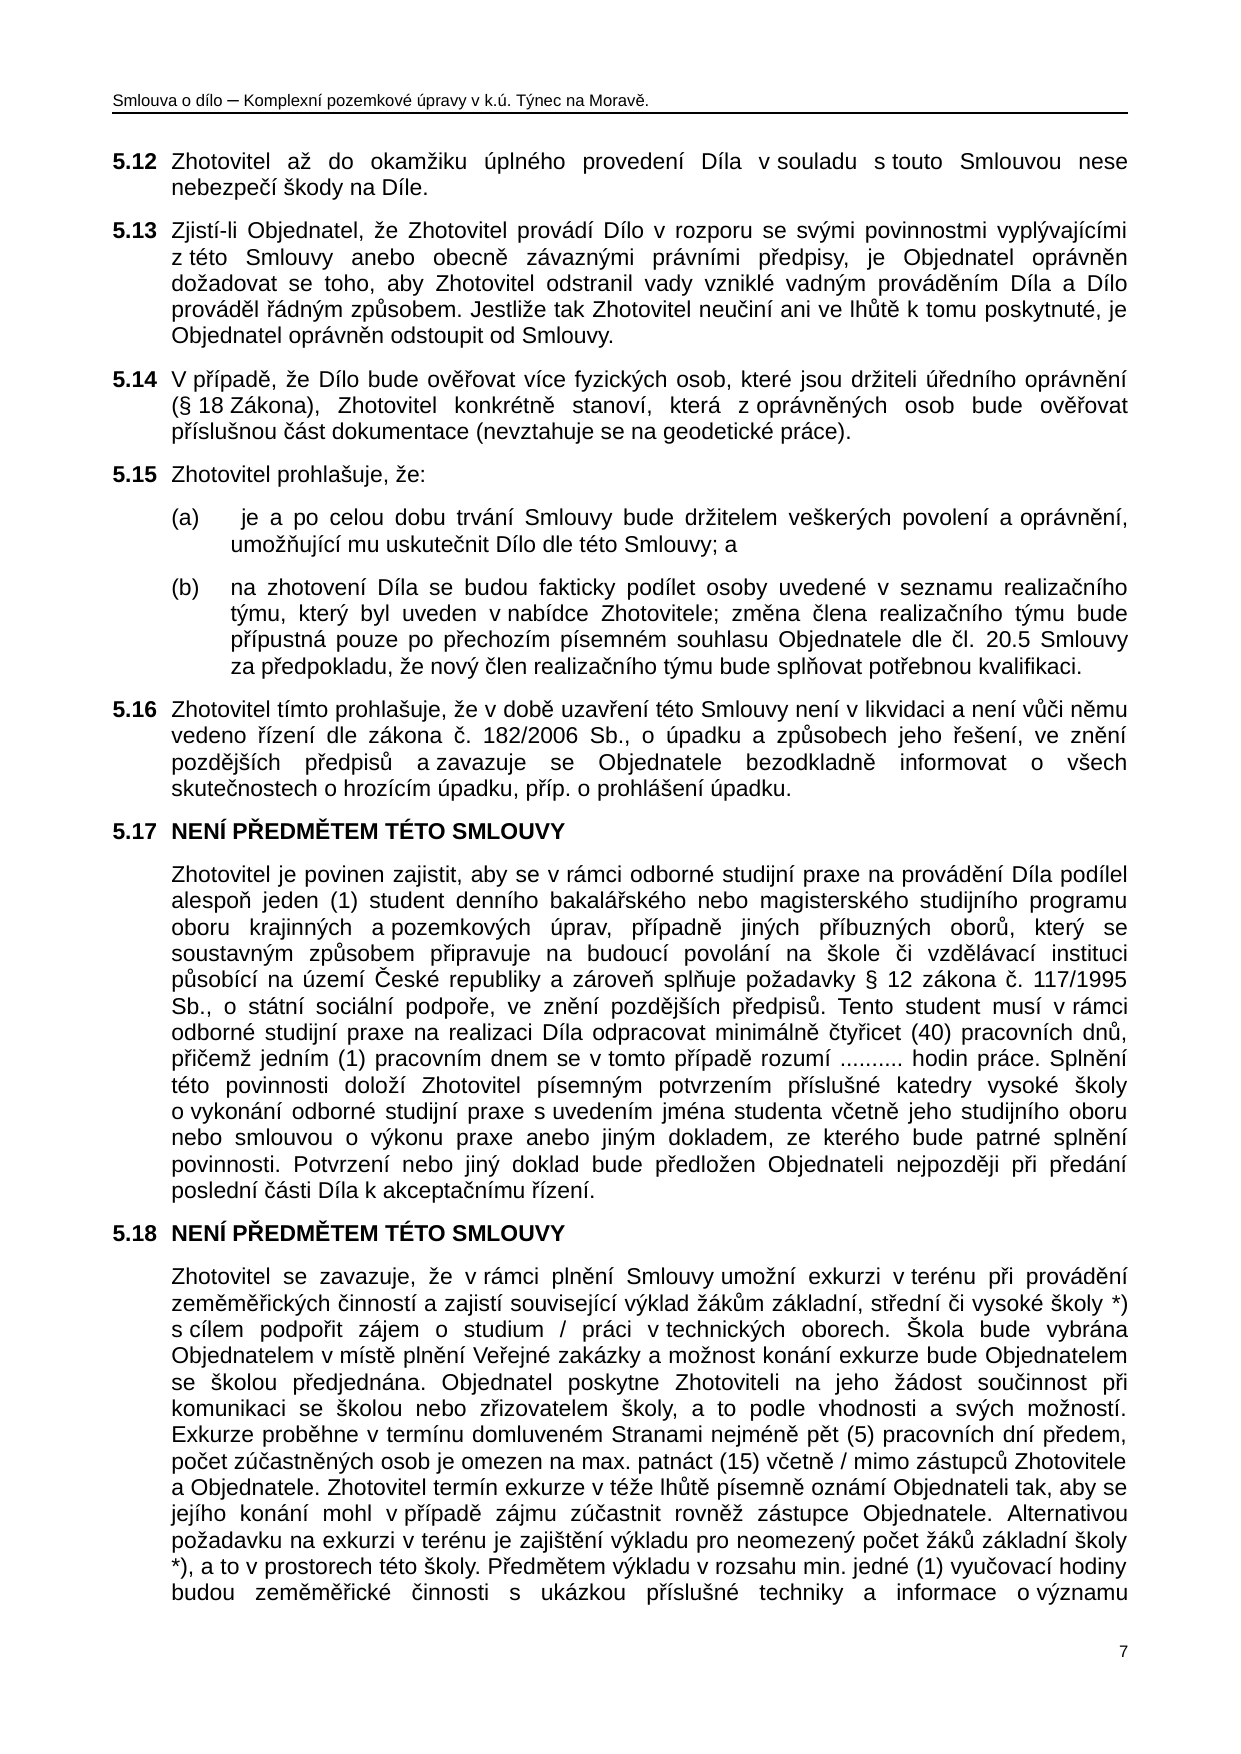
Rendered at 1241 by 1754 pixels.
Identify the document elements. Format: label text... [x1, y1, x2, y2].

text Zhotovitel tímto prohlašuje, že v době uzavření této Smlouvy není v likvidaci a není vůči němu vedeno řízení dle zákona č. 182/2006 Sb., o úpadku a způsobech jeho řešení, ve znění pozdějších předpisů a zavazuje se Objednatele bezodkladně informovat o všech skutečnostech o hrozícím úpadku, příp. o prohlášení úpadku. [112, 696, 1128, 801]
text Zhotovitel až do okamžiku úplného provedení Díla v souladu s touto Smlouvou nese nebezpečí škody na Díle. [112, 148, 1128, 200]
list na zhotovení Díla se budou fakticky podílet osoby uvedené v seznamu realizačního týmu, který byl uveden v nabídce Zhotovitele; změna člena realizačního týmu bude přípustná pouze po přechozím písemném souhlasu Objednatele dle čl. 20.5 Smlouvy za předpokladu, že nový člen realizačního týmu bude splňovat potřebnou kvalifikaci. [171, 574, 1128, 679]
text V případě, že Dílo bude ověřovat více fyzických osob, které jsou držiteli úředního oprávnění (§ 18 Zákona), Zhotovitel konkrétně stanoví, která z oprávněných osob bude ověřovat příslušnou část dokumentace (nevztahuje se na geodetické práce). [112, 366, 1128, 444]
text NENÍ PŘEDMĚTEM TÉTO SMLOUVY [112, 818, 1128, 844]
text NENÍ PŘEDMĚTEM TÉTO SMLOUVY [112, 1220, 1128, 1246]
text Zjistí-li Objednatel, že Zhotovitel provádí Dílo v rozporu se svými povinnostmi vyplývajícími z této Smlouvy anebo obecně závaznými právními předpisy, je Objednatel oprávněn dožadovat se toho, aby Zhotovitel odstranil vady vzniklé vadným prováděním Díla a Dílo prováděl řádným způsobem. Jestliže tak Zhotovitel neučiní ani ve lhůtě k tomu poskytnuté, je Objednatel oprávněn odstoupit od Smlouvy. [112, 217, 1128, 349]
list je a po celou dobu trvání Smlouvy bude držitelem veškerých povolení a oprávnění, umožňující mu uskutečnit Dílo dle této Smlouvy; a [171, 504, 1128, 557]
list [171, 1263, 1128, 1606]
list Zhotovitel je povinen zajistit, aby se v rámci odborné studijní praxe na provádění Díla podílel alespoň jeden (1) student denního bakalářského nebo magisterského studijního programu oboru krajinných a pozemkových úprav, případně jiných příbuzných oborů, který se soustavným způsobem připravuje na budoucí povolání na škole či vzdělávací instituci působící na území České republiky a zároveň splňuje požadavky § 12 zákona č. 117/1995 Sb., o státní sociální podpoře, ve znění pozdějších předpisů. Tento student musí v rámci odborné studijní praxe na realizaci Díla odpracovat minimálně čtyřicet (40) pracovních dnů, přičemž jedním (1) pracovním dnem se v tomto případě rozumí .......... hodin práce. Splnění této povinnosti doloží Zhotovitel písemným potvrzením příslušné katedry vysoké školy o vykonání odborné studijní praxe s uvedením jména studenta včetně jeho studijního oboru nebo smlouvou o výkonu praxe anebo jiným dokladem, ze kterého bude patrné splnění povinnosti. Potvrzení nebo jiný doklad bude předložen Objednateli nejpozději při předání poslední části Díla k akceptačnímu řízení. [171, 861, 1128, 1203]
text Zhotovitel prohlašuje, že: [112, 461, 1128, 488]
